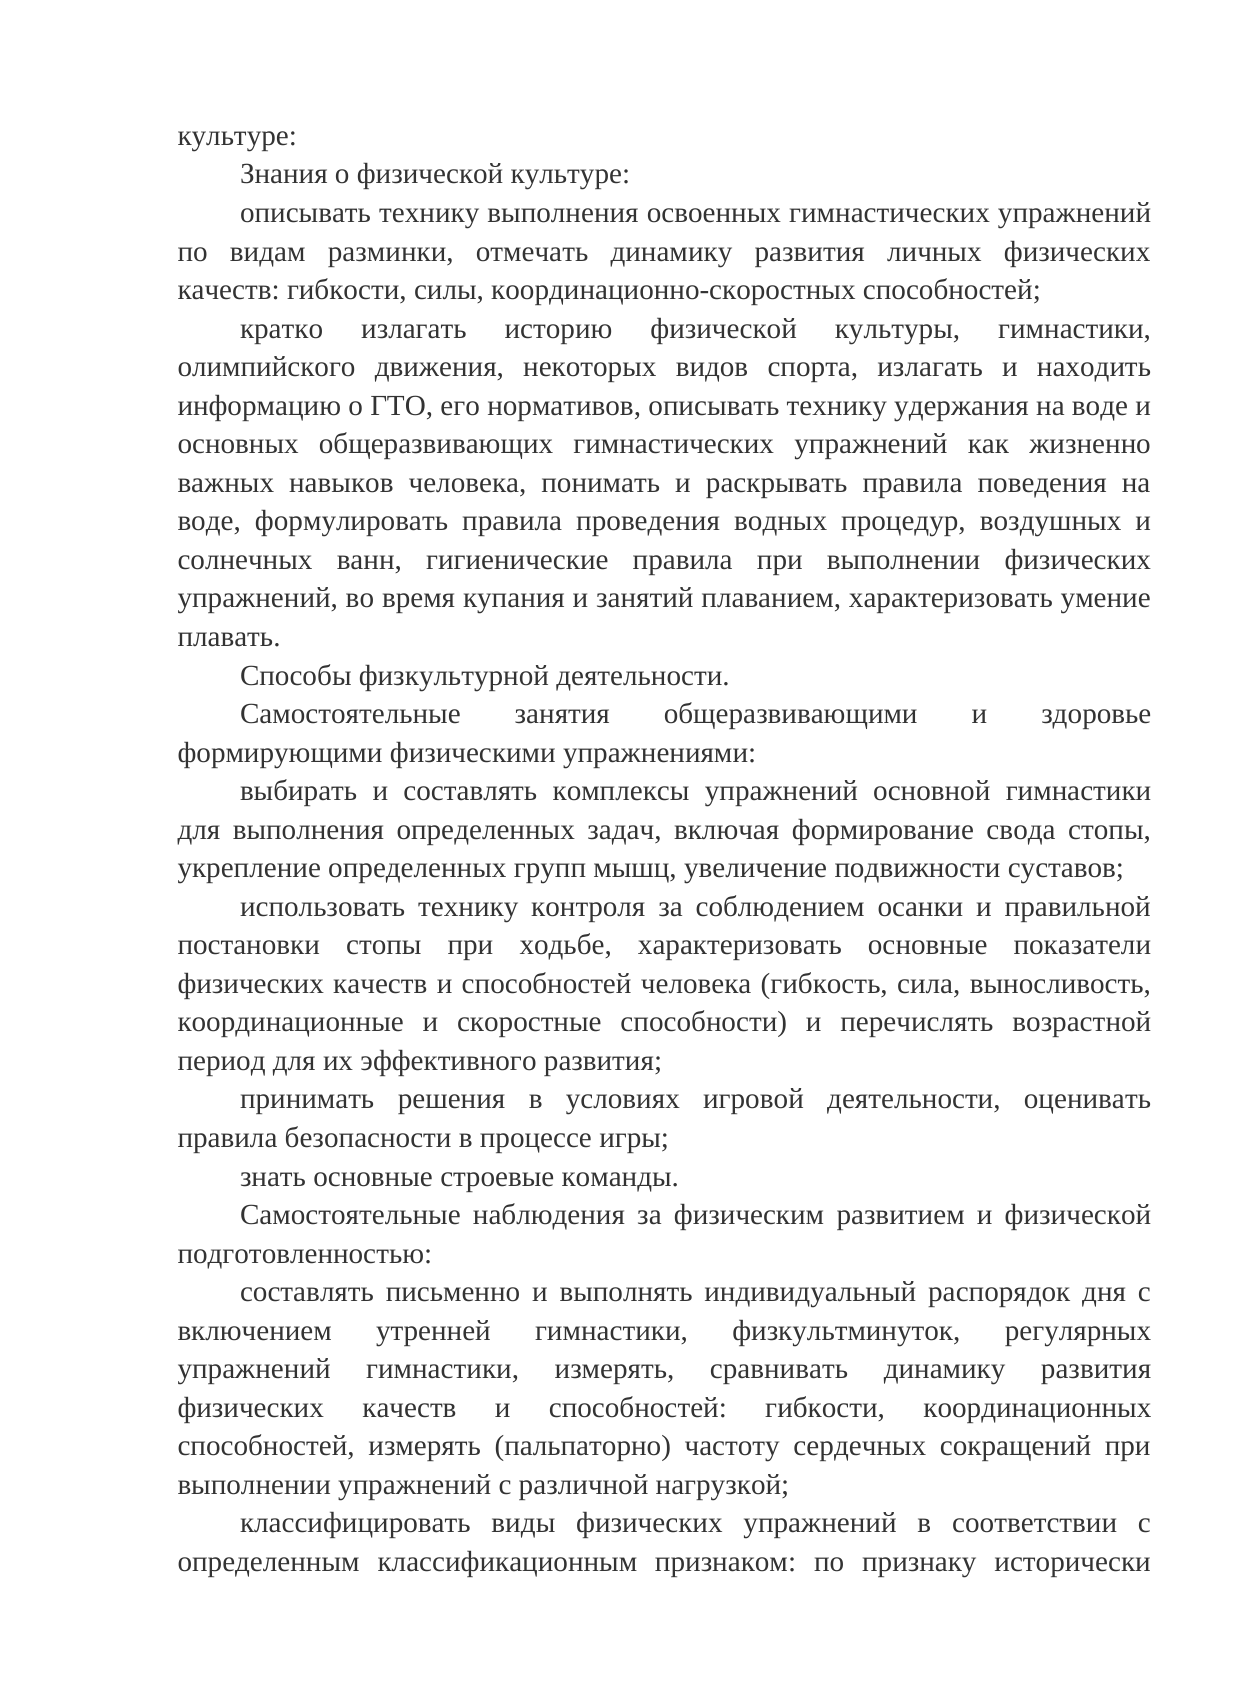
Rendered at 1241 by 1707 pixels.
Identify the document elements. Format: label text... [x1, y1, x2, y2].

text составлять письменно и выполнять индивидуальный распорядок дня с включением утренней гимнастики, физкультминуток, регулярных упражнений гимнастики, измерять, сравнивать динамику развития физических качеств и способностей: гибкости, координационных способностей, измерять (пальпаторно) частоту сердечных сокращений при выполнении упражнений с различной нагрузкой; [177, 1274, 1152, 1501]
text Самостоятельные занятия общеразвивающими и здоровье формирующими физическими упражнениями: [177, 696, 1152, 768]
text кратко излагать историю физической культуры, гимнастики, олимпийского движения, некоторых видов спорта, излагать и находить информацию о ГТО, его нормативов, описывать технику удержания на воде и основных общеразвивающих гимнастических упражнений как жизненно важных навыков человека, понимать и раскрывать правила поведения на воде, формулировать правила проведения водных процедур, воздушных и солнечных ванн, гигиенические правила при выполнении физических упражнений, во время купания и занятий плаванием, характеризовать умение плавать. [177, 311, 1152, 653]
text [177, 1506, 1152, 1578]
text Самостоятельные наблюдения за физическим развитием и физической подготовленностью: [177, 1197, 1152, 1269]
text выбирать и составлять комплексы упражнений основной гимнастики для выполнения определенных задач, включая формирование свода стопы, укрепление определенных групп мышц, увеличение подвижности суставов; [177, 773, 1152, 884]
text Знания о физической культуре: [177, 157, 1152, 190]
text описывать технику выполнения освоенных гимнастических упражнений по видам разминки, отмечать динамику развития личных физических качеств: гибкости, силы, координационно-скоростных способностей; [177, 195, 1152, 306]
text знать основные строевые команды. [177, 1159, 1152, 1192]
text принимать решения в условиях игровой деятельности, оценивать правила безопасности в процессе игры; [177, 1082, 1152, 1154]
text использовать технику контроля за соблюдением осанки и правильной постановки стопы при ходьбе, характеризовать основные показатели физических качеств и способностей человека (гибкость, сила, выносливость, координационные и скоростные способности) и перечислять возрастной период для их эффективного развития; [177, 889, 1152, 1077]
text Способы физкультурной деятельности. [177, 658, 1152, 691]
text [177, 118, 1152, 152]
